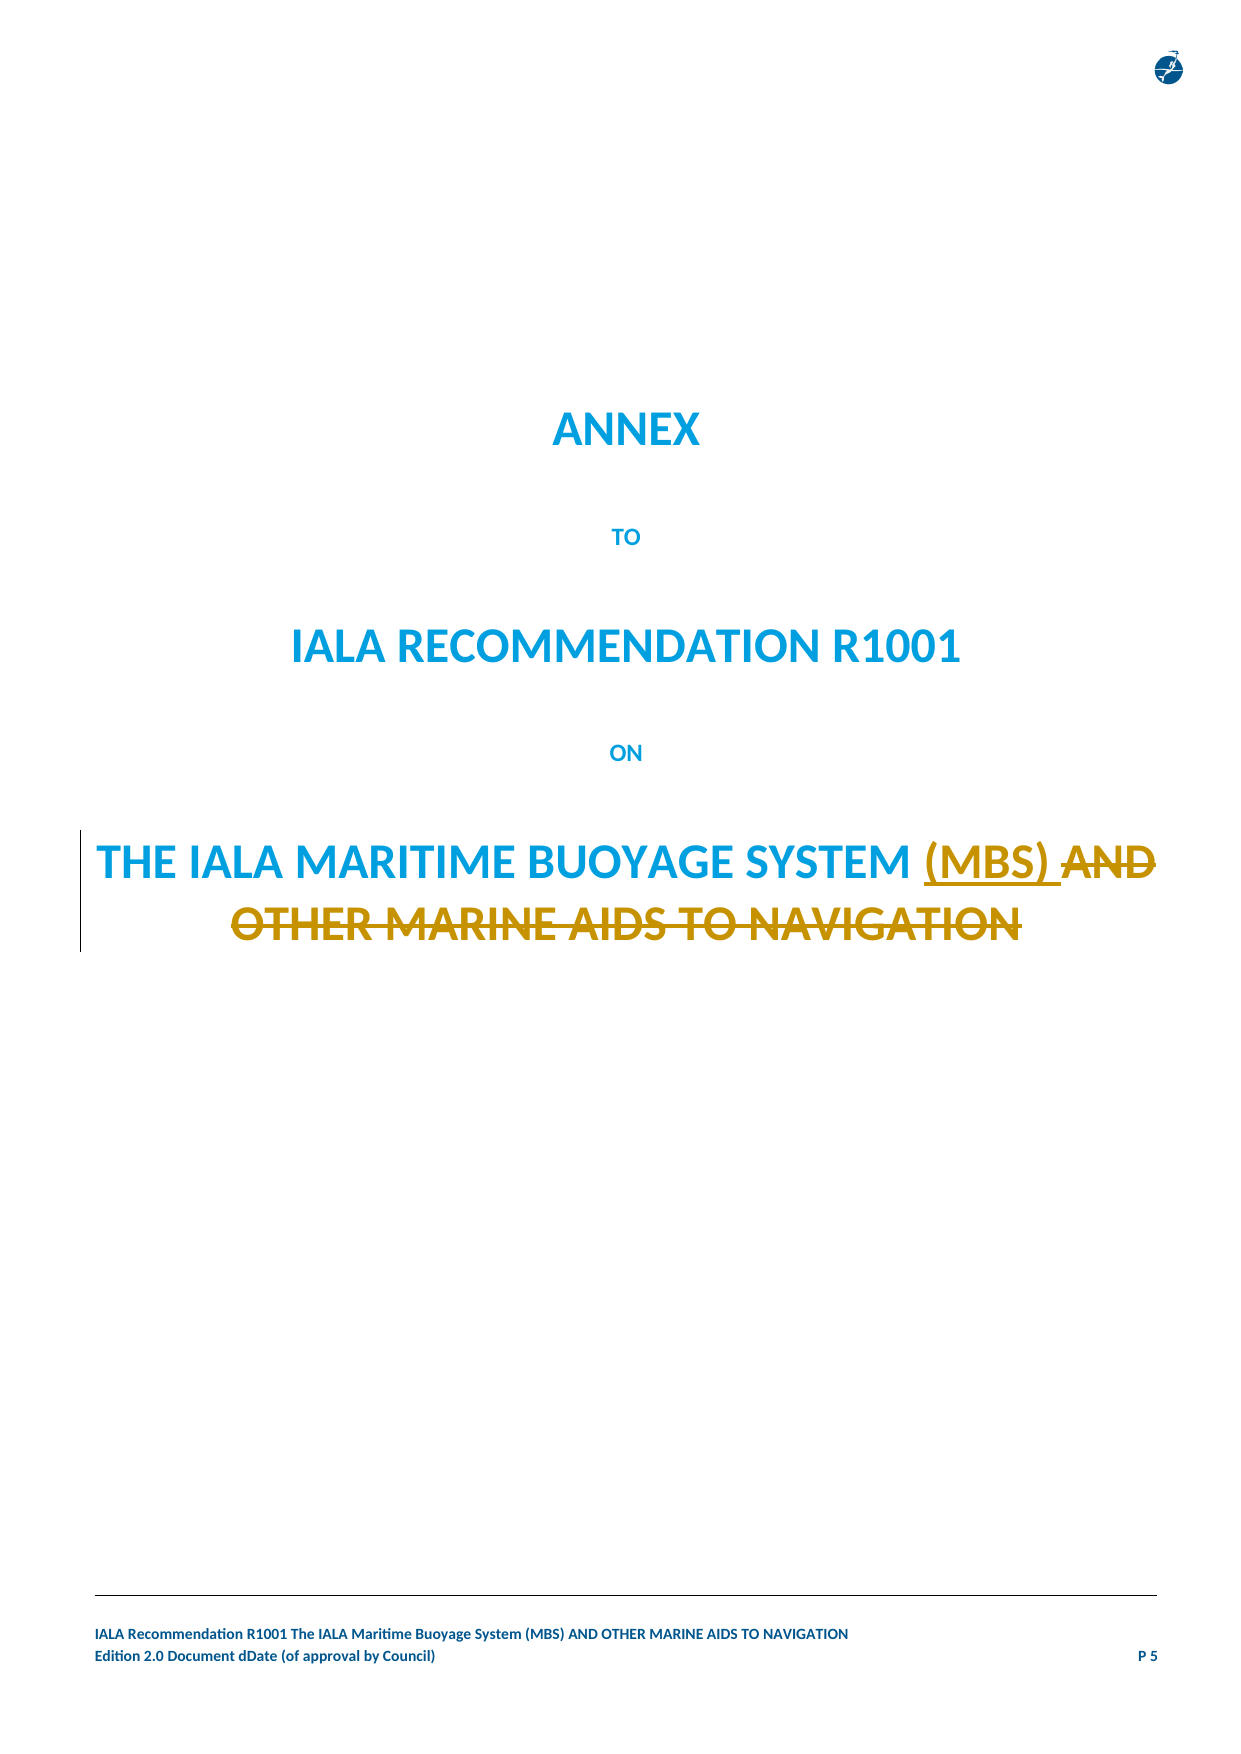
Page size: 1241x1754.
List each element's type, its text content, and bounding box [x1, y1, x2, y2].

text ANNEX [94, 397, 1157, 458]
text ON [94, 737, 1157, 768]
text THE IALA MARITIME BUOYAGE SYSTEM [94, 830, 1157, 952]
text TO [94, 521, 1157, 551]
text IALA RECOMMENDATION R1001 [94, 614, 1157, 675]
picture [1123, 0, 1241, 119]
